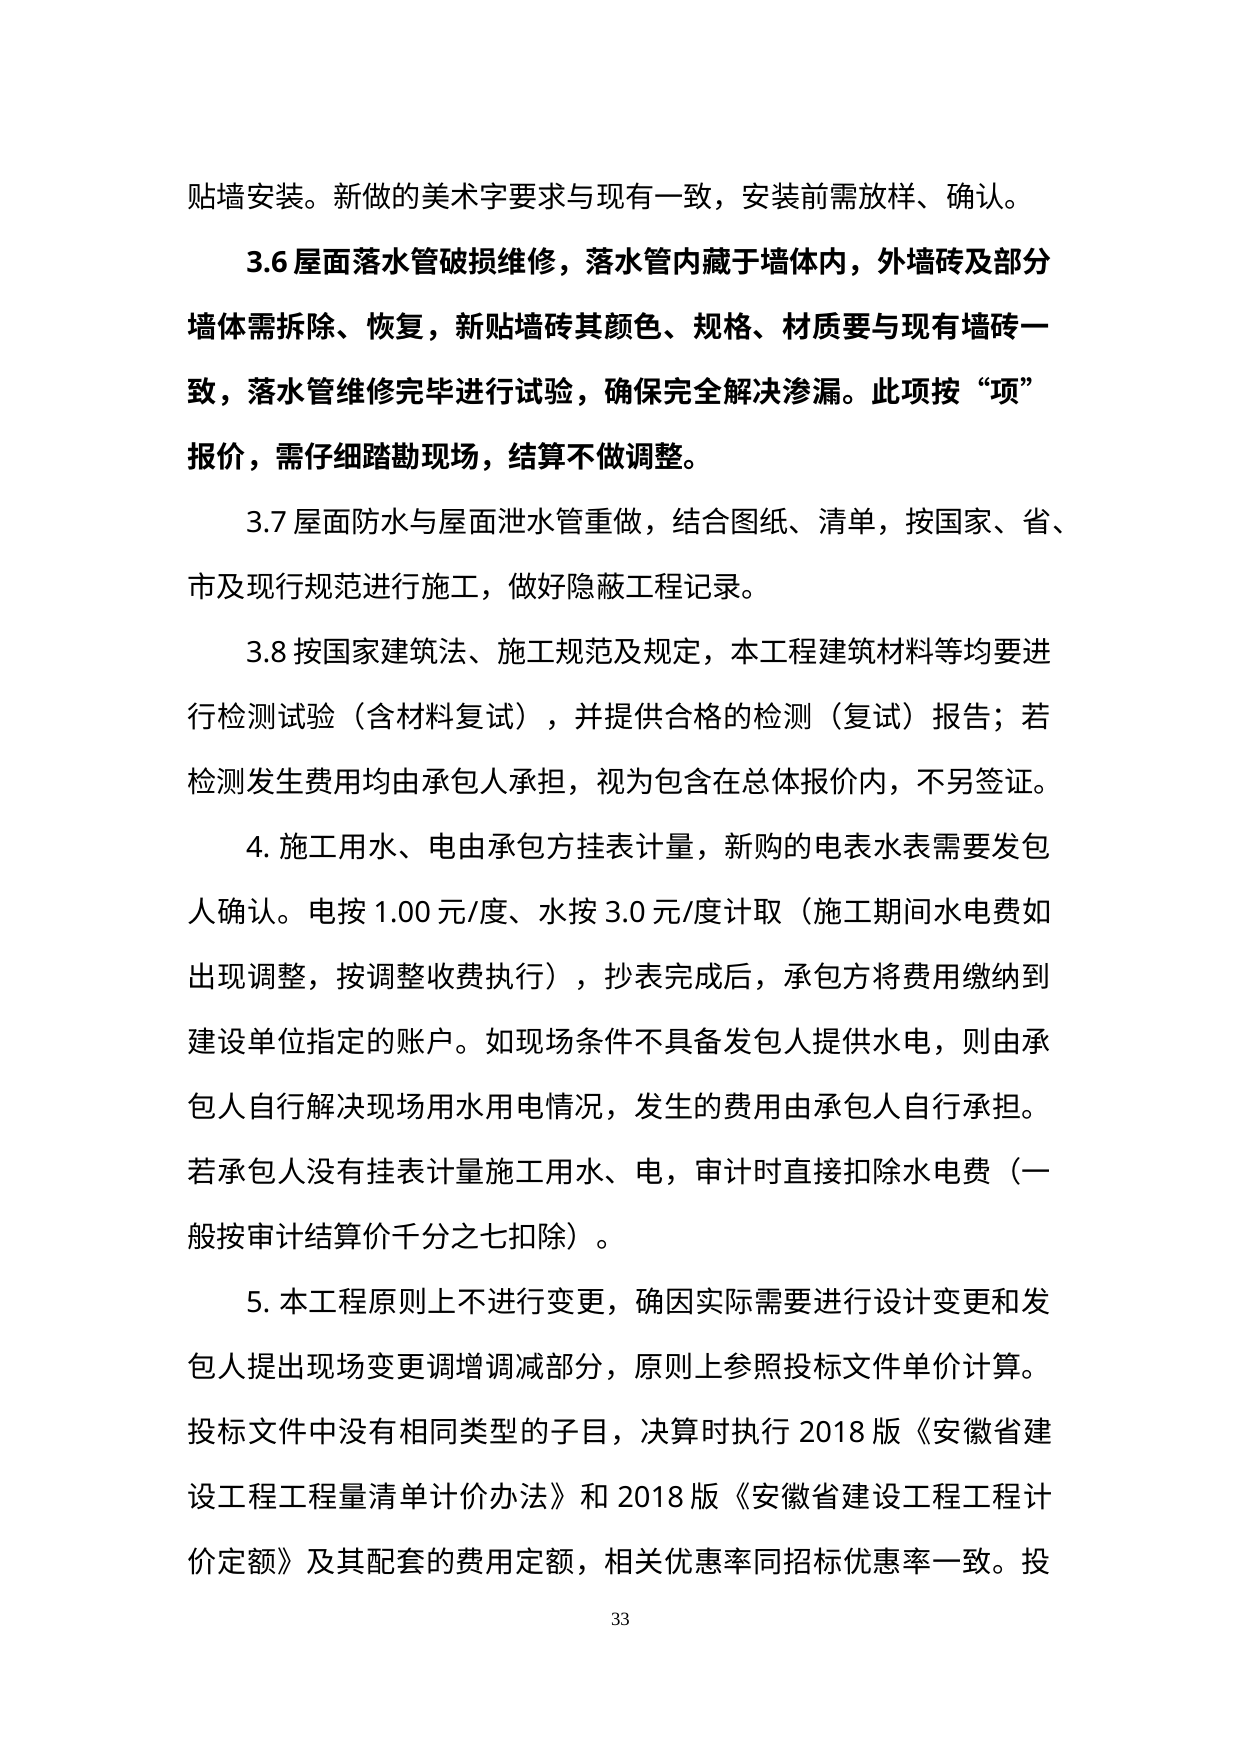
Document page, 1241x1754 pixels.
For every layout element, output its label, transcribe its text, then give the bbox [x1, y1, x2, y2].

text 3.7屋面防水与屋面泄水管重做，结合图纸、清单，按国家、省、市及现行规范进行施工，做好隐蔽工程记录。 [187, 487, 1053, 617]
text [187, 1267, 1053, 1592]
text 4. 施工用水、电由承包方挂表计量，新购的电表水表需要发包人确认。电按1.00元/度、水按3.0元/度计取（施工期间水电费如出现调整，按调整收费执行），抄表完成后，承包方将费用缴纳到建设单位指定的账户。如现场条件不具备发包人提供水电，则由承包人自行解决现场用水用电情况，发生的费用由承包人自行承担。若承包人没有挂表计量施工用水、电，审计时直接扣除水电费（一般按审计结算价千分之七扣除）。 [187, 812, 1053, 1267]
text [187, 162, 1053, 227]
text 3.6屋面落水管破损维修，落水管内藏于墙体内，外墙砖及部分墙体需拆除、恢复，新贴墙砖其颜色、规格、材质要与现有墙砖一致，落水管维修完毕进行试验，确保完全解决渗漏。此项按“项”报价，需仔细踏勘现场，结算不做调整。 [187, 227, 1053, 487]
text 3.8按国家建筑法、施工规范及规定，本工程建筑材料等均要进行检测试验（含材料复试），并提供合格的检测（复试）报告；若检测发生费用均由承包人承担，视为包含在总体报价内，不另签证。 [187, 617, 1053, 812]
